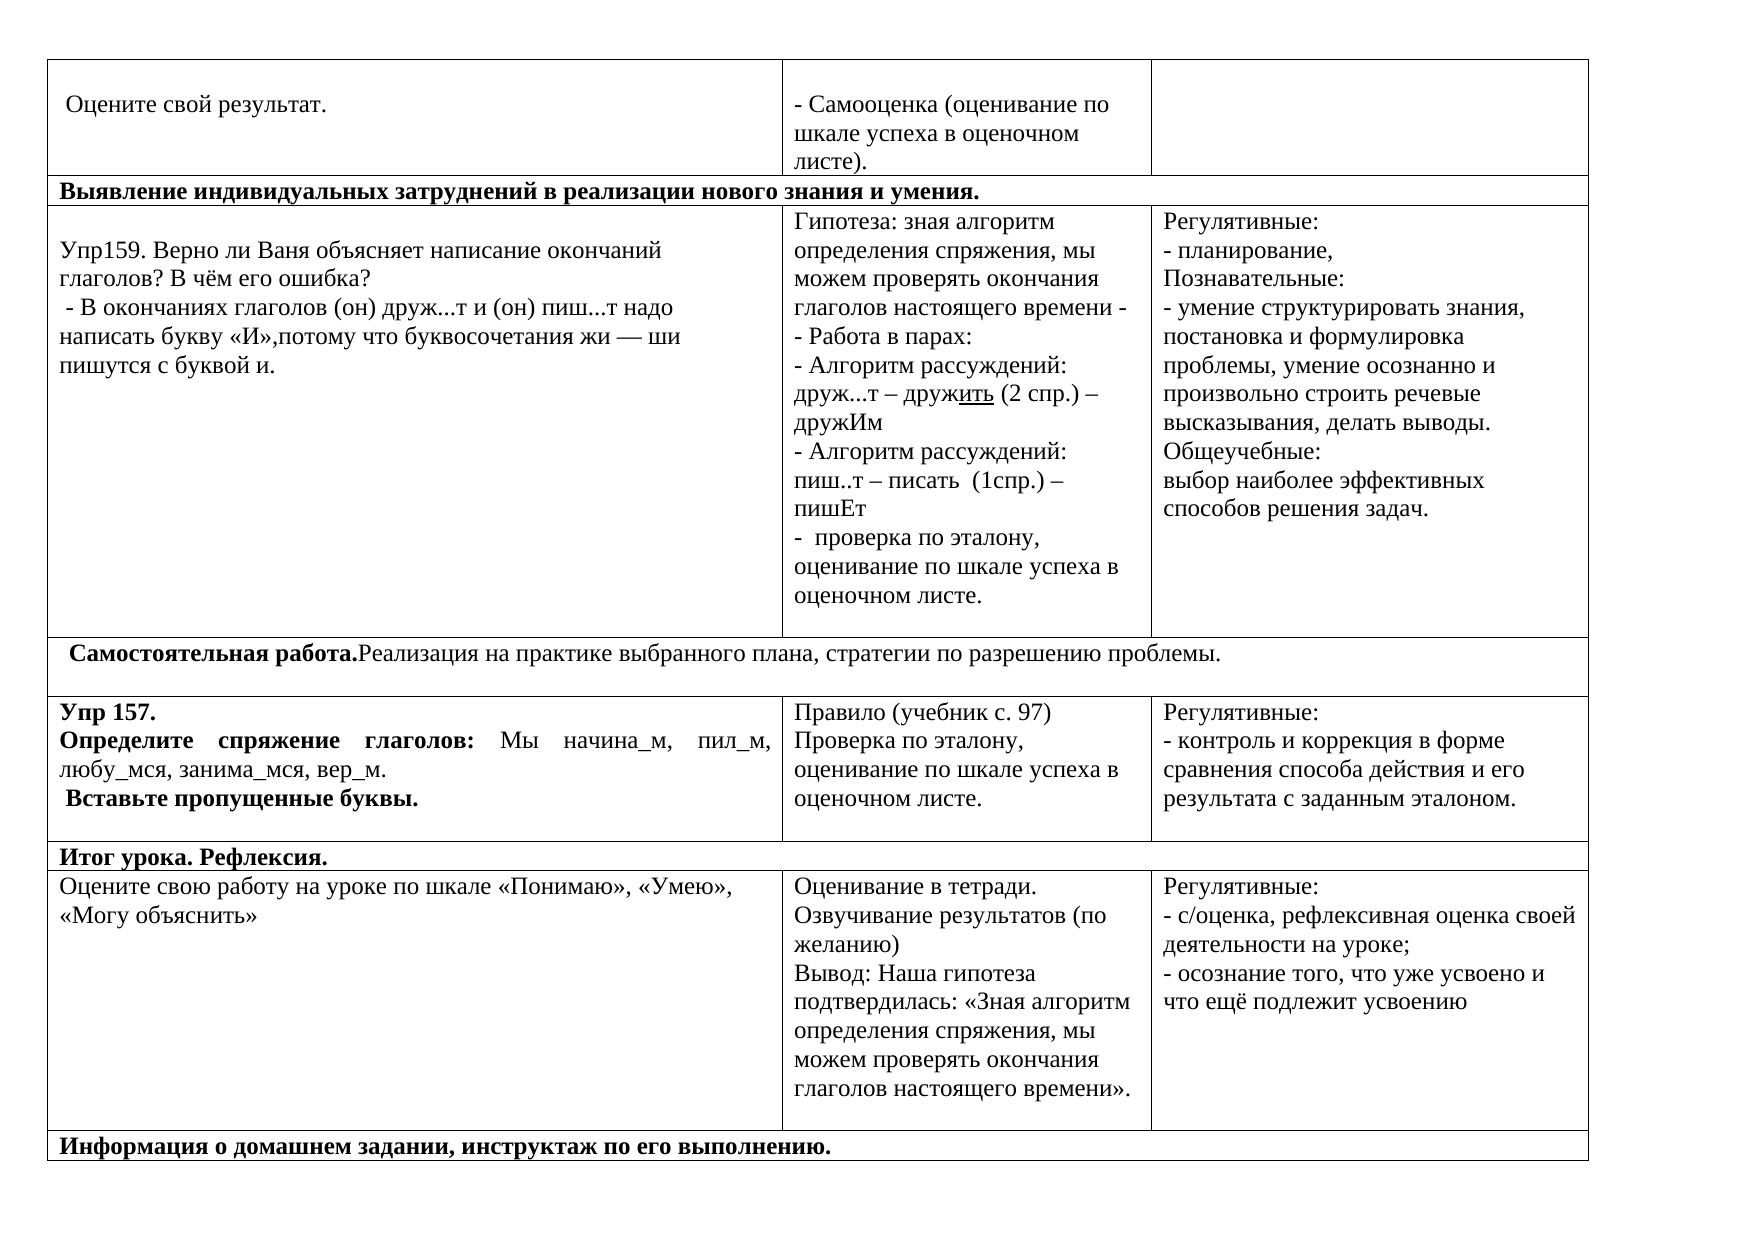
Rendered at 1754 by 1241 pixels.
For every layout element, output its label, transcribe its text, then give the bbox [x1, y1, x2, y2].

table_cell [48, 60, 782, 175]
table_cell Итог урока. Рефлексия. [48, 842, 1588, 870]
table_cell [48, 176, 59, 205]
table_cell Информация о домашнем задании, инструктаж по его выполнению. [48, 1131, 1588, 1160]
table_cell Регулятивные: - планирование, Познавательные: - умение структурировать знания, постановка и формулировка проблемы, умение осознанно и произвольно строить речевые высказывания, делать выводы. Общеучебные: выбор наиболее эффективных способов решения задач. [1152, 206, 1588, 637]
table_cell Самостоятельная работа.Реализация на практике выбранного плана, стратегии по разрешению проблемы. [48, 638, 1588, 696]
table_cell Оценивание в тетради. Озвучивание результатов (по желанию) Вывод: Наша гипотеза подтвердилась: «Зная алгоритм определения спряжения, мы можем проверять окончания глаголов настоящего времени». [783, 871, 1151, 1130]
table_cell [1152, 60, 1588, 175]
table_cell Гипотеза: зная алгоритм определения спряжения, мы можем проверять окончания глаголов настоящего времени - - Работа в парах: - Алгоритм рассуждений: друж...т – дружить (2 спр.) –дружИм - Алгоритм рассуждений: пиш..т – писать (1спр.) – пишЕт - проверка по эталону, оценивание по шкале успеха в оценочном листе. [783, 206, 1151, 637]
table_cell Оцените свою работу на уроке по шкале «Понимаю», «Умею», «Могу объяснить» [48, 871, 782, 1130]
table_cell Упр 157. Определите спряжение глаголов: Мы начина_м, пил_м, любу_мся, занима_мся, вер_м. Вставьте пропущенные буквы. [48, 697, 782, 841]
table_cell Регулятивные: - с/оценка, рефлексивная оценка своей деятельности на уроке; - осознание того, что уже усвоено и что ещё подлежит усвоению [1152, 871, 1588, 1130]
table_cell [783, 60, 1151, 175]
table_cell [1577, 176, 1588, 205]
table_cell Регулятивные: - контроль и коррекция в форме сравнения способа действия и его результата с заданным эталоном. [1152, 697, 1588, 841]
table_cell Правило (учебник с. 97) Проверка по эталону, оценивание по шкале успеха в оценочном листе. [783, 697, 1151, 841]
table_cell Упр159. Верно ли Ваня объясняет написание окончаний глаголов? В чём его ошибка? - В окончаниях глаголов (он) друж...т и (он) пиш...т надо написать букву «И»,потому что буквосочетания жи — ши пишутся с буквой и. [48, 206, 782, 637]
